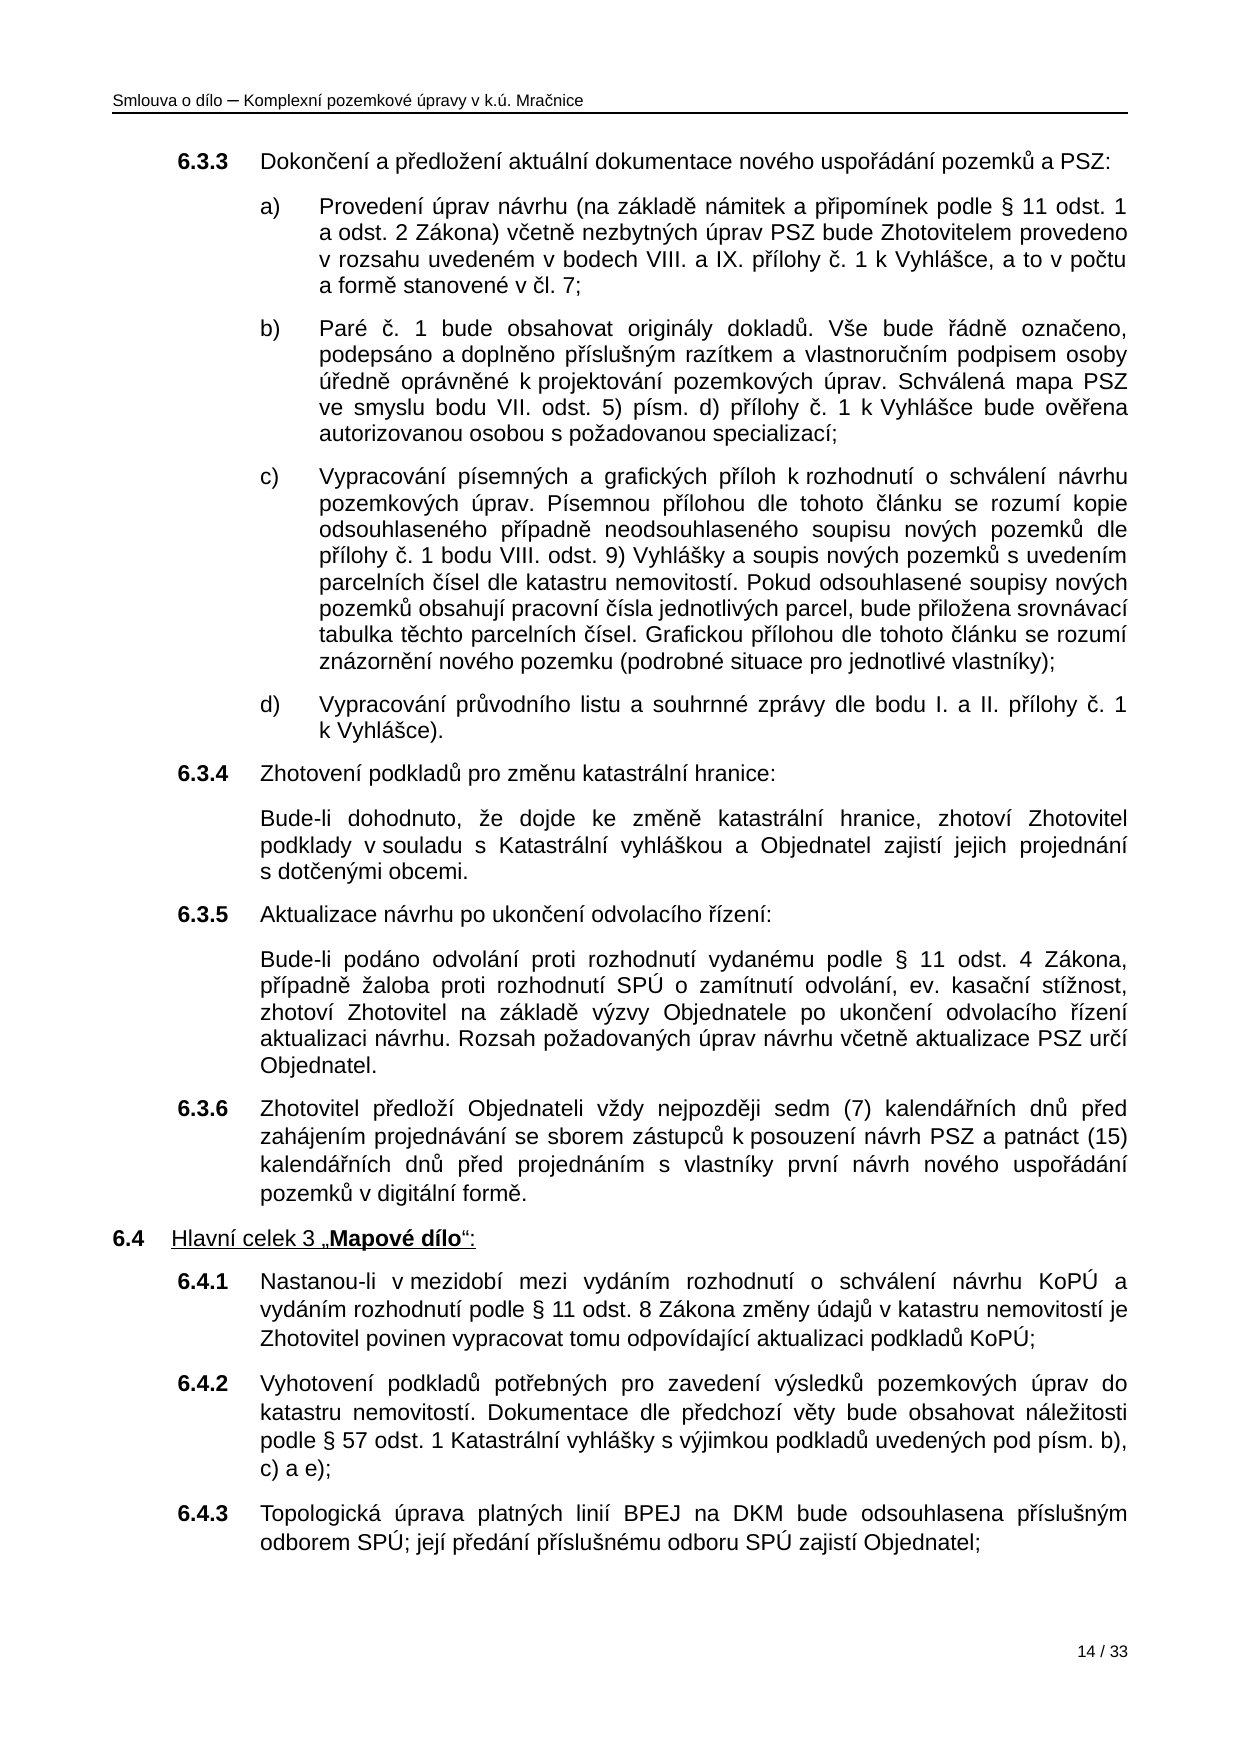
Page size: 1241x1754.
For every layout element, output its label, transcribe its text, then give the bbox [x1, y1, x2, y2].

list Bude-li podáno odvolání proti rozhodnutí vydanému podle § 11 odst. 4 Zákona, případně žaloba proti rozhodnutí SPÚ o zamítnutí odvolání, ev. kasační stížnost, zhotoví Zhotovitel na základě výzvy Objednatele po ukončení odvolacího řízení aktualizaci návrhu. Rozsah požadovaných úprav návrhu včetně aktualizace PSZ určí Objednatel. [260, 946, 1128, 1078]
text Hlavní celek 3 „Mapové dílo“: [112, 1225, 1128, 1251]
list Vypracování průvodního listu a souhrnné zprávy dle bodu I. a II. přílohy č. 1 k Vyhlášce). [260, 691, 1128, 743]
list Bude-li dohodnuto, že dojde ke změně katastrální hranice, zhotoví Zhotovitel podklady v souladu s Katastrální vyhláškou a Objednatel zajistí jejich projednání s dotčenými obcemi. [260, 805, 1128, 884]
text Zhotovitel předloží Objednateli vždy nejpozději sedm (7) kalendářních dnů před zahájením projednávání se sborem zástupců k posouzení návrh PSZ a patnáct (15) kalendářních dnů před projednáním s vlastníky první návrh nového uspořádání pozemků v digitální formě. [177, 1094, 1128, 1206]
text Dokončení a předložení aktuální dokumentace nového uspořádání pozemků a PSZ: [177, 148, 1128, 174]
list Vypracování písemných a grafických příloh k rozhodnutí o schválení návrhu pozemkových úprav. Písemnou přílohou dle tohoto článku se rozumí kopie odsouhlaseného případně neodsouhlaseného soupisu nových pozemků dle přílohy č. 1 bodu VIII. odst. 9) Vyhlášky a soupis nových pozemků s uvedením parcelních čísel dle katastru nemovitostí. Pokud odsouhlasené soupisy nových pozemků obsahují pracovní čísla jednotlivých parcel, bude přiložena srovnávací tabulka těchto parcelních čísel. Grafickou přílohou dle tohoto článku se rozumí znázornění nového pozemku (podrobné situace pro jednotlivé vlastníky); [260, 463, 1128, 674]
text Zhotovení podkladů pro změnu katastrální hranice: [177, 760, 1128, 787]
text Nastanou-li v mezidobí mezi vydáním rozhodnutí o schválení návrhu KoPÚ a vydáním rozhodnutí podle § 11 odst. 8 Zákona změny údajů v katastru nemovitostí je Zhotovitel povinen vypracovat tomu odpovídající aktualizaci podkladů KoPÚ; [177, 1268, 1128, 1351]
text Topologická úprava platných linií BPEJ na DKM bude odsouhlasena příslušným odborem SPÚ; její předání příslušnému odboru SPÚ zajistí Objednatel; [177, 1500, 1128, 1555]
text Vyhotovení podkladů potřebných pro zavedení výsledků pozemkových úprav do katastru nemovitostí. Dokumentace dle předchozí věty bude obsahovat náležitosti podle § 57 odst. 1 Katastrální vyhlášky s výjimkou podkladů uvedených pod písm. b), c) a e); [177, 1370, 1128, 1482]
list Paré č. 1 bude obsahovat originály dokladů. Vše bude řádně označeno, podepsáno a doplněno příslušným razítkem a vlastnoručním podpisem osoby úředně oprávněné k projektování pozemkových úprav. Schválená mapa PSZ ve smyslu bodu VII. odst. 5) písm. d) přílohy č. 1 k Vyhlášce bude ověřena autorizovanou osobou s požadovanou specializací; [260, 315, 1128, 447]
list Provedení úprav návrhu (na základě námitek a připomínek podle § 11 odst. 1 a odst. 2 Zákona) včetně nezbytných úprav PSZ bude Zhotovitelem provedeno v rozsahu uvedeném v bodech VIII. a IX. přílohy č. 1 k Vyhlášce, a to v počtu a formě stanovené v čl. 7; [260, 193, 1128, 298]
text Aktualizace návrhu po ukončení odvolacího řízení: [177, 901, 1128, 927]
